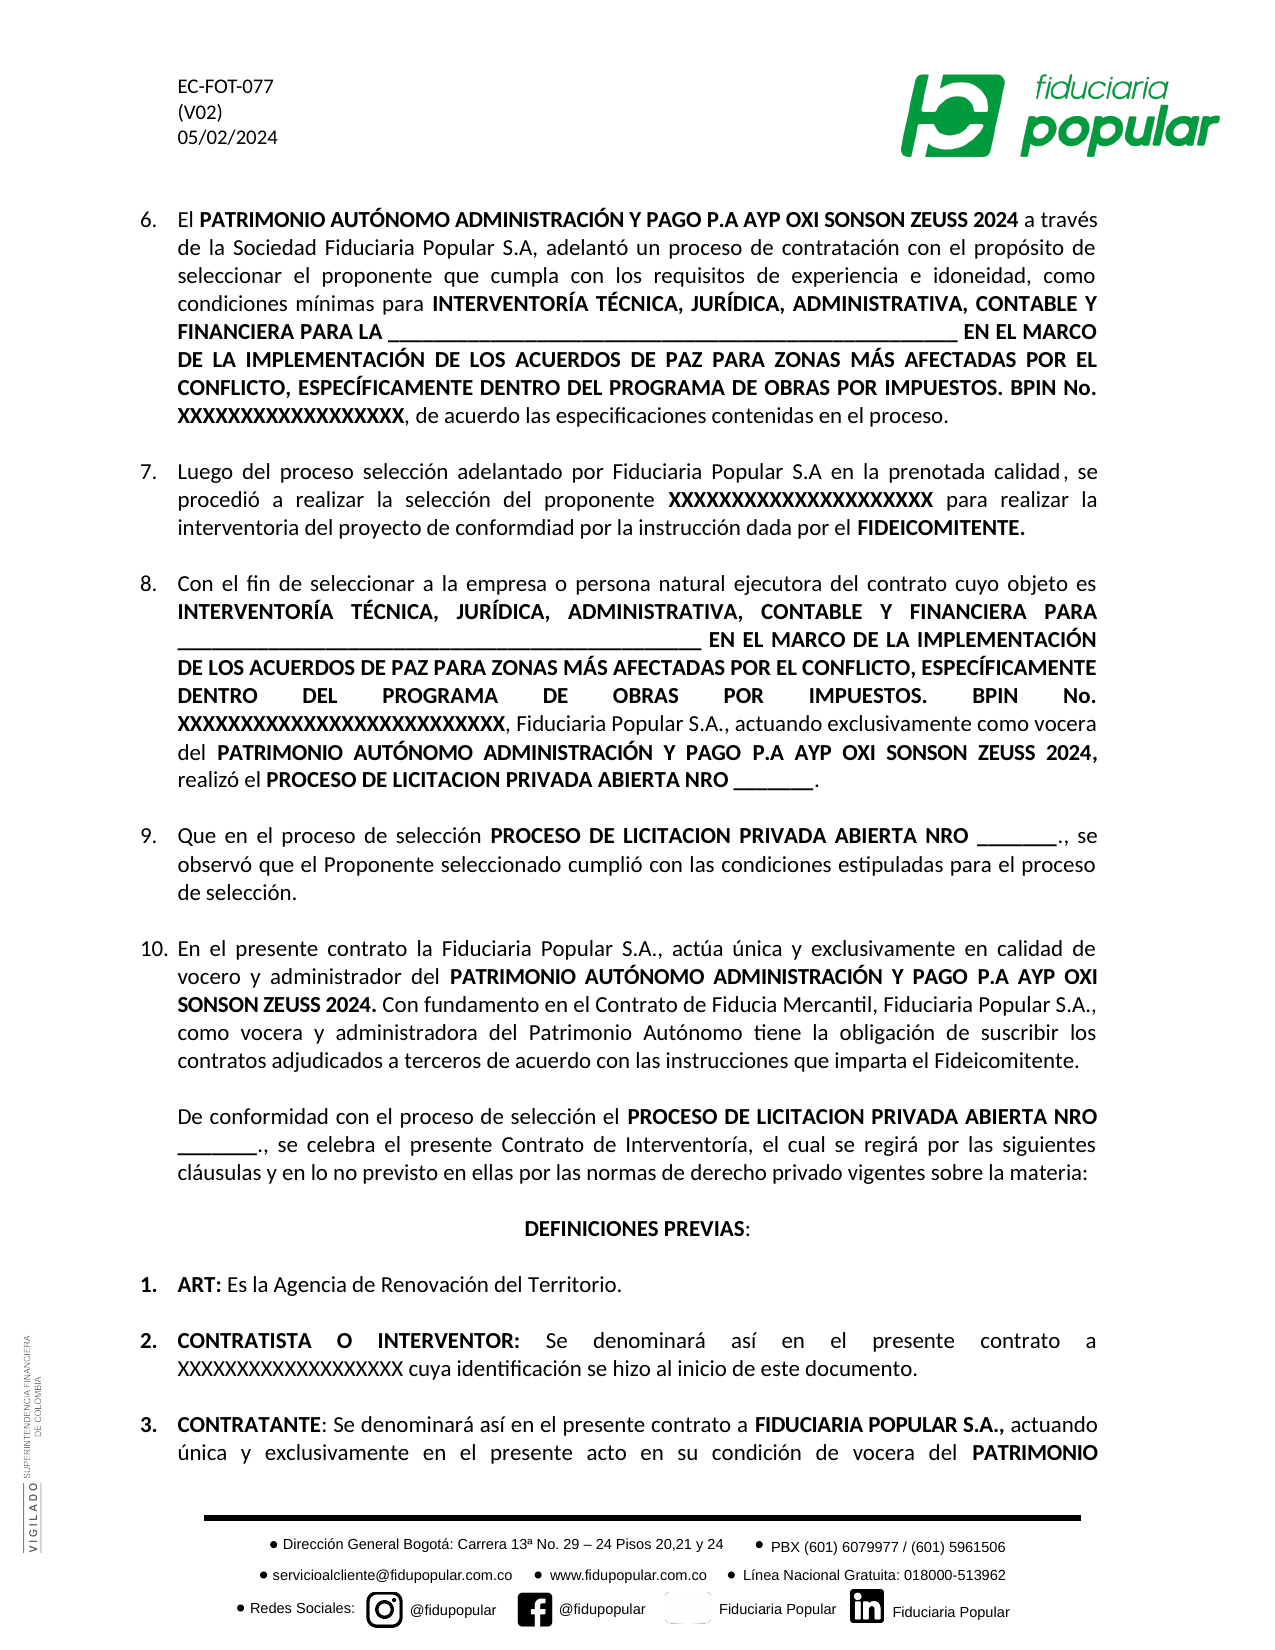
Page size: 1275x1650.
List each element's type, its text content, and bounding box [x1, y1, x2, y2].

text De conformidad con el proceso de selección el PROCESO DE LICITACION PRIVADA ABIERTA NRO _______., se celebra el presente Contrato de Interventoría, el cual se regirá por las siguientes cláusulas y en lo no previsto en ellas por las normas de derecho privado vigentes sobre la materia: [177, 1102, 1098, 1186]
text DEFINICIONES PREVIAS: [177, 1214, 1098, 1242]
picture [19, 1331, 45, 1556]
list El PATRIMONIO AUTÓNOMO ADMINISTRACIÓN Y PAGO P.A AYP OXI SONSON ZEUSS 2024 a través de la Sociedad Fiduciaria Popular S.A, adelantó un proceso de contratación con el propósito de seleccionar el proponente que cumpla con los requisitos de experiencia e idoneidad, como condiciones mínimas para INTERVENTORÍA TÉCNICA, JURÍDICA, ADMINISTRATIVA, CONTABLE Y FINANCIERA PARA LA __________________________________________________ EN EL MARCO DE LA IMPLEMENTACIÓN DE LOS ACUERDOS DE PAZ PARA ZONAS MÁS AFECTADAS POR EL CONFLICTO, ESPECÍFICAMENTE DENTRO DEL PROGRAMA DE OBRAS POR IMPUESTOS. BPIN No. XXXXXXXXXXXXXXXXXX, de acuerdo las especificaciones contenidas en el proceso. [140, 205, 1098, 429]
list Luego del proceso selección adelantado por Fiduciaria Popular S.A en la prenotada calidad, se procedió a realizar la selección del proponente XXXXXXXXXXXXXXXXXXXXX para realizar la interventoria del proyecto de conformdiad por la instrucción dada por el FIDEICOMITENTE. [140, 457, 1098, 541]
list ART: Es la Agencia de Renovación del Territorio. [140, 1270, 1098, 1298]
list Que en el proceso de selección PROCESO DE LICITACION PRIVADA ABIERTA NRO _______., se observó que el Proponente seleccionado cumplió con las condiciones estipuladas para el proceso de selección. [140, 822, 1098, 906]
list Con el fin de seleccionar a la empresa o persona natural ejecutora del contrato cuyo objeto es INTERVENTORÍA TÉCNICA, JURÍDICA, ADMINISTRATIVA, CONTABLE Y FINANCIERA PARA ______________________________________________ EN EL MARCO DE LA IMPLEMENTACIÓN DE LOS ACUERDOS DE PAZ PARA ZONAS MÁS AFECTADAS POR EL CONFLICTO, ESPECÍFICAMENTE DENTRO DEL PROGRAMA DE OBRAS POR IMPUESTOS. BPIN No. XXXXXXXXXXXXXXXXXXXXXXXXXX, Fiduciaria Popular S.A., actuando exclusivamente como vocera del PATRIMONIO AUTÓNOMO ADMINISTRACIÓN Y PAGO P.A AYP OXI SONSON ZEUSS 2024, realizó el PROCESO DE LICITACION PRIVADA ABIERTA NRO _______. [140, 569, 1098, 794]
picture [874, 53, 1257, 177]
list En el presente contrato la Fiduciaria Popular S.A., actúa única y exclusivamente en calidad de vocero y administrador del PATRIMONIO AUTÓNOMO ADMINISTRACIÓN Y PAGO P.A AYP OXI SONSON ZEUSS 2024. Con fundamento en el Contrato de Fiducia Mercantil, Fiduciaria Popular S.A., como vocera y administradora del Patrimonio Autónomo tiene la obligación de suscribir los contratos adjudicados a terceros de acuerdo con las instrucciones que imparta el Fideicomitente. [140, 934, 1098, 1074]
list CONTRATISTA O INTERVENTOR: Se denominará así en el presente contrato a XXXXXXXXXXXXXXXXXXX cuya identificación se hizo al inicio de este documento. [140, 1326, 1098, 1382]
